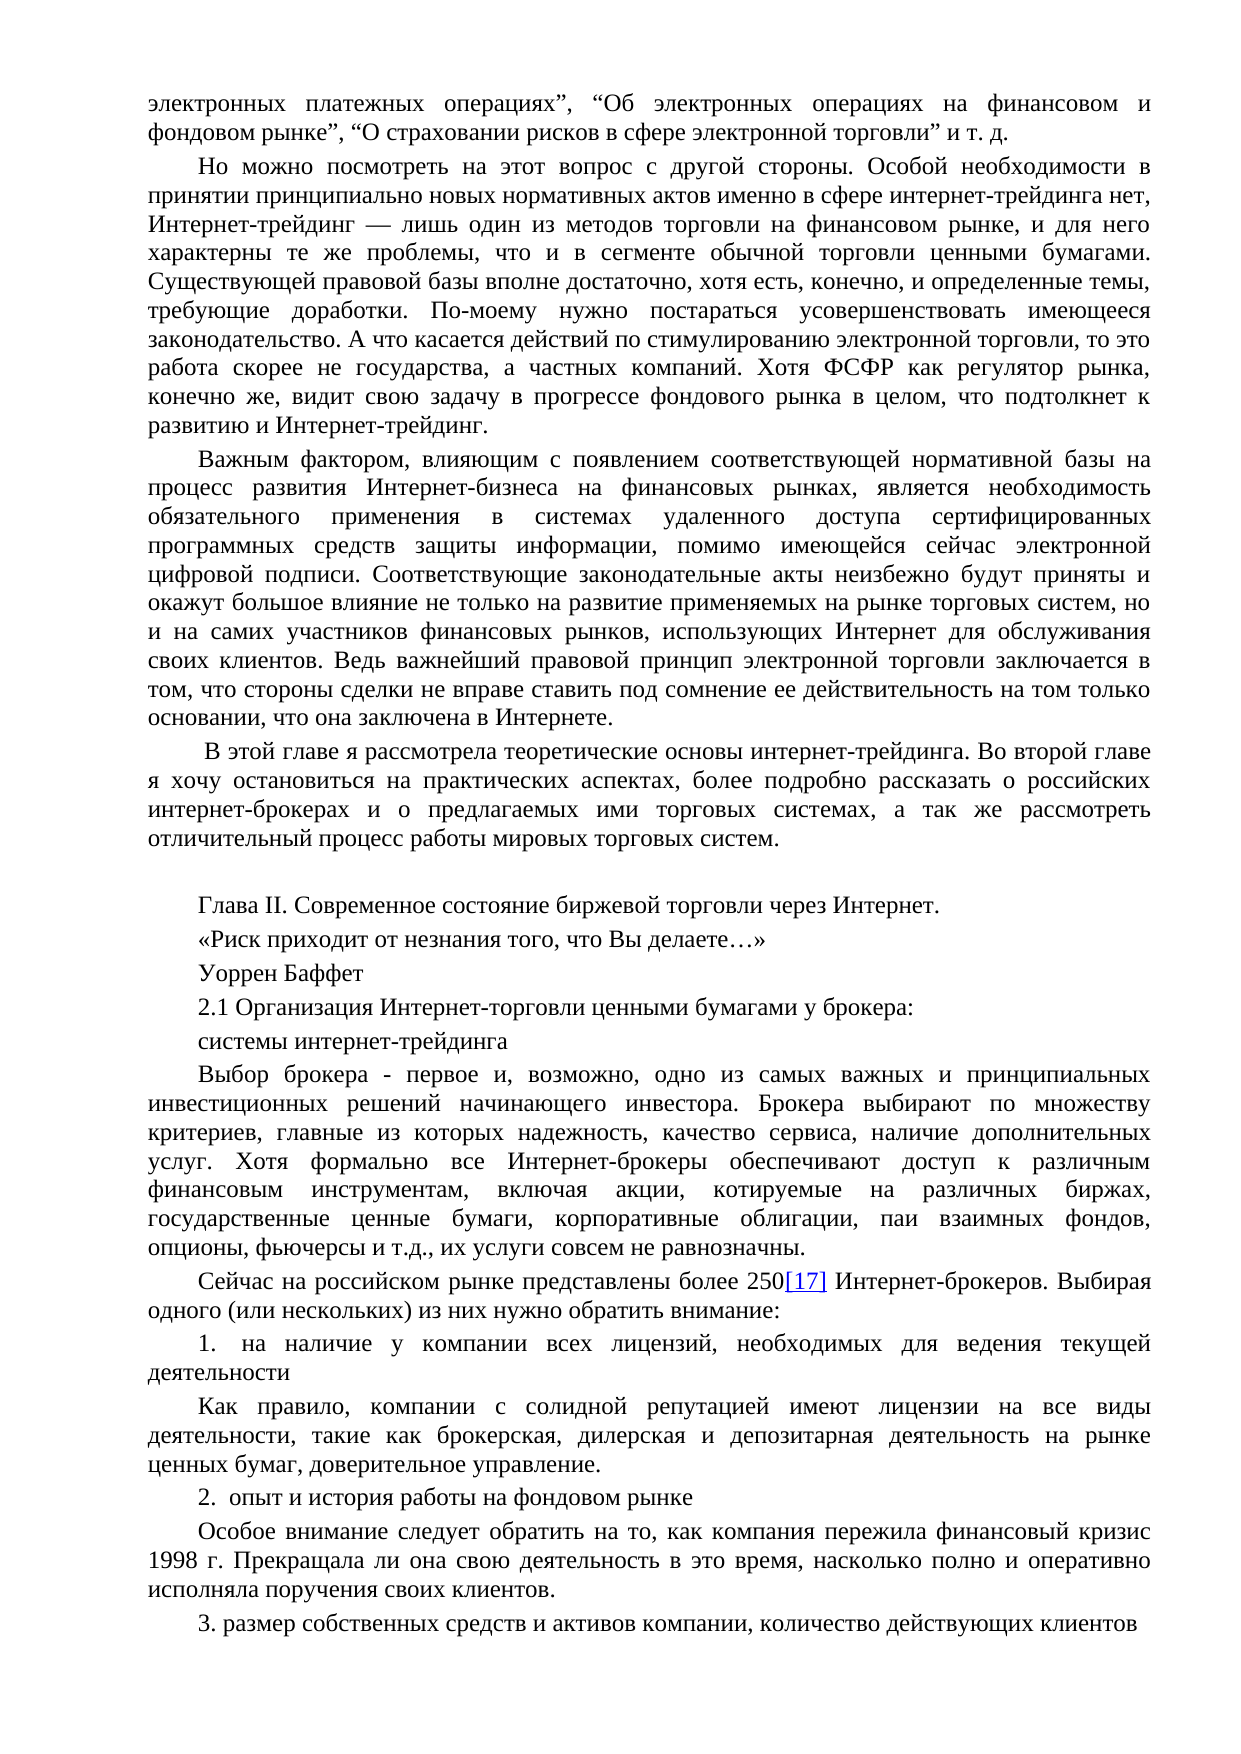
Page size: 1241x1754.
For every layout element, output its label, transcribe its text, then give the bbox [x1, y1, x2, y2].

text Выбор брокера - первое и, возможно, одно из самых важных и принципиальных инвестиционных решений начинающего инвестора. Брокера выбирают по множеству критериев, главные из которых надежность, качество сервиса, наличие дополнительных услуг. Хотя формально все Интернет-брокеры обеспечивают доступ к различным финансовым инструментам, включая акции, котируемые на различных биржах, государственные ценные бумаги, корпоративные облигации, паи взаимных фондов, опционы, фьючерсы и т.д., их услуги совсем не равнозначны. [148, 1059, 1152, 1261]
text Сейчас на российском рынке представлены более 250[17] Интернет-брокеров. Выбирая одного (или нескольких) из них нужно обратить внимание: [148, 1266, 1152, 1323]
text Важным фактором, влияющим с появлением соответствующей нормативной базы на процесс развития Интернет-бизнеса на финансовых рынках, является необходимость обязательного применения в системах удаленного доступа сертифицированных программных средств защиты информации, помимо имеющейся сейчас электронной цифровой подписи. Соответствующие законодательные акты неизбежно будут приняты и окажут большое влияние не только на развитие применяемых на рынке торговых систем, но и на самих участников финансовых рынков, использующих Интернет для обслуживания своих клиентов. Ведь важнейший правовой принцип электронной торговли заключается в том, что стороны сделки не вправе ставить под сомнение ее действительность на том только основании, что она заключена в Интернете. [148, 444, 1152, 731]
text Особое внимание следует обратить на то, как компания пережила финансовый кризис 1998 г. Прекращала ли она свою деятельность в это время, насколько полно и оперативно исполняла поручения своих клиентов. [148, 1516, 1152, 1603]
text 1. на наличие у компании всех лицензий, необходимых для ведения текущей деятельности [148, 1328, 1152, 1386]
text Как правило, компании с солидной репутацией имеют лицензии на все виды деятельности, такие как брокерская, дилерская и депозитарная деятельность на рынке ценных бумаг, доверительное управление. [148, 1391, 1152, 1477]
text системы интернет-трейдинга [148, 1026, 1152, 1054]
text Но можно посмотреть на этот вопрос с другой стороны. Особой необходимости в принятии принципиально новых нормативных актов именно в сфере интернет-трейдинга нет, Интернет-трейдинг — лишь один из методов торговли на финансовом рынке, и для него характерны те же проблемы, что и в сегменте обычной торговли ценными бумагами. Существующей правовой базы вполне достаточно, хотя есть, конечно, и определенные темы, требующие доработки. По-моему нужно постараться усовершенствовать имеющееся законодательство. А что касается действий по стимулированию электронной торговли, то это работа скорее не государства, а частных компаний. Хотя ФСФР как регулятор рынка, конечно же, видит свою задачу в прогрессе фондового рынка в целом, что подтолкнет к развитию и Интернет-трейдинг. [148, 151, 1152, 439]
text Глава II. Современное состояние биржевой торговли через Интернет. [148, 890, 1152, 919]
text «Риск приходит от незнания того, что Вы делаете…» [148, 924, 1152, 953]
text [148, 88, 1152, 146]
text 2. опыт и история работы на фондовом рынке [148, 1482, 1152, 1511]
text 3. размер собственных средств и активов компании, количество действующих клиентов [148, 1608, 1152, 1636]
text 2.1 Организация Интернет-торговли ценными бумагами у брокера: [148, 992, 1152, 1021]
text Уоррен Баффет [148, 958, 1152, 987]
text В этой главе я рассмотрела теоретические основы интернет-трейдинга. Во второй главе я хочу остановиться на практических аспектах, более подробно рассказать о российских интернет-брокерах и о предлагаемых ими торговых системах, а так же рассмотреть отличительный процесс работы мировых торговых систем. [148, 736, 1152, 851]
